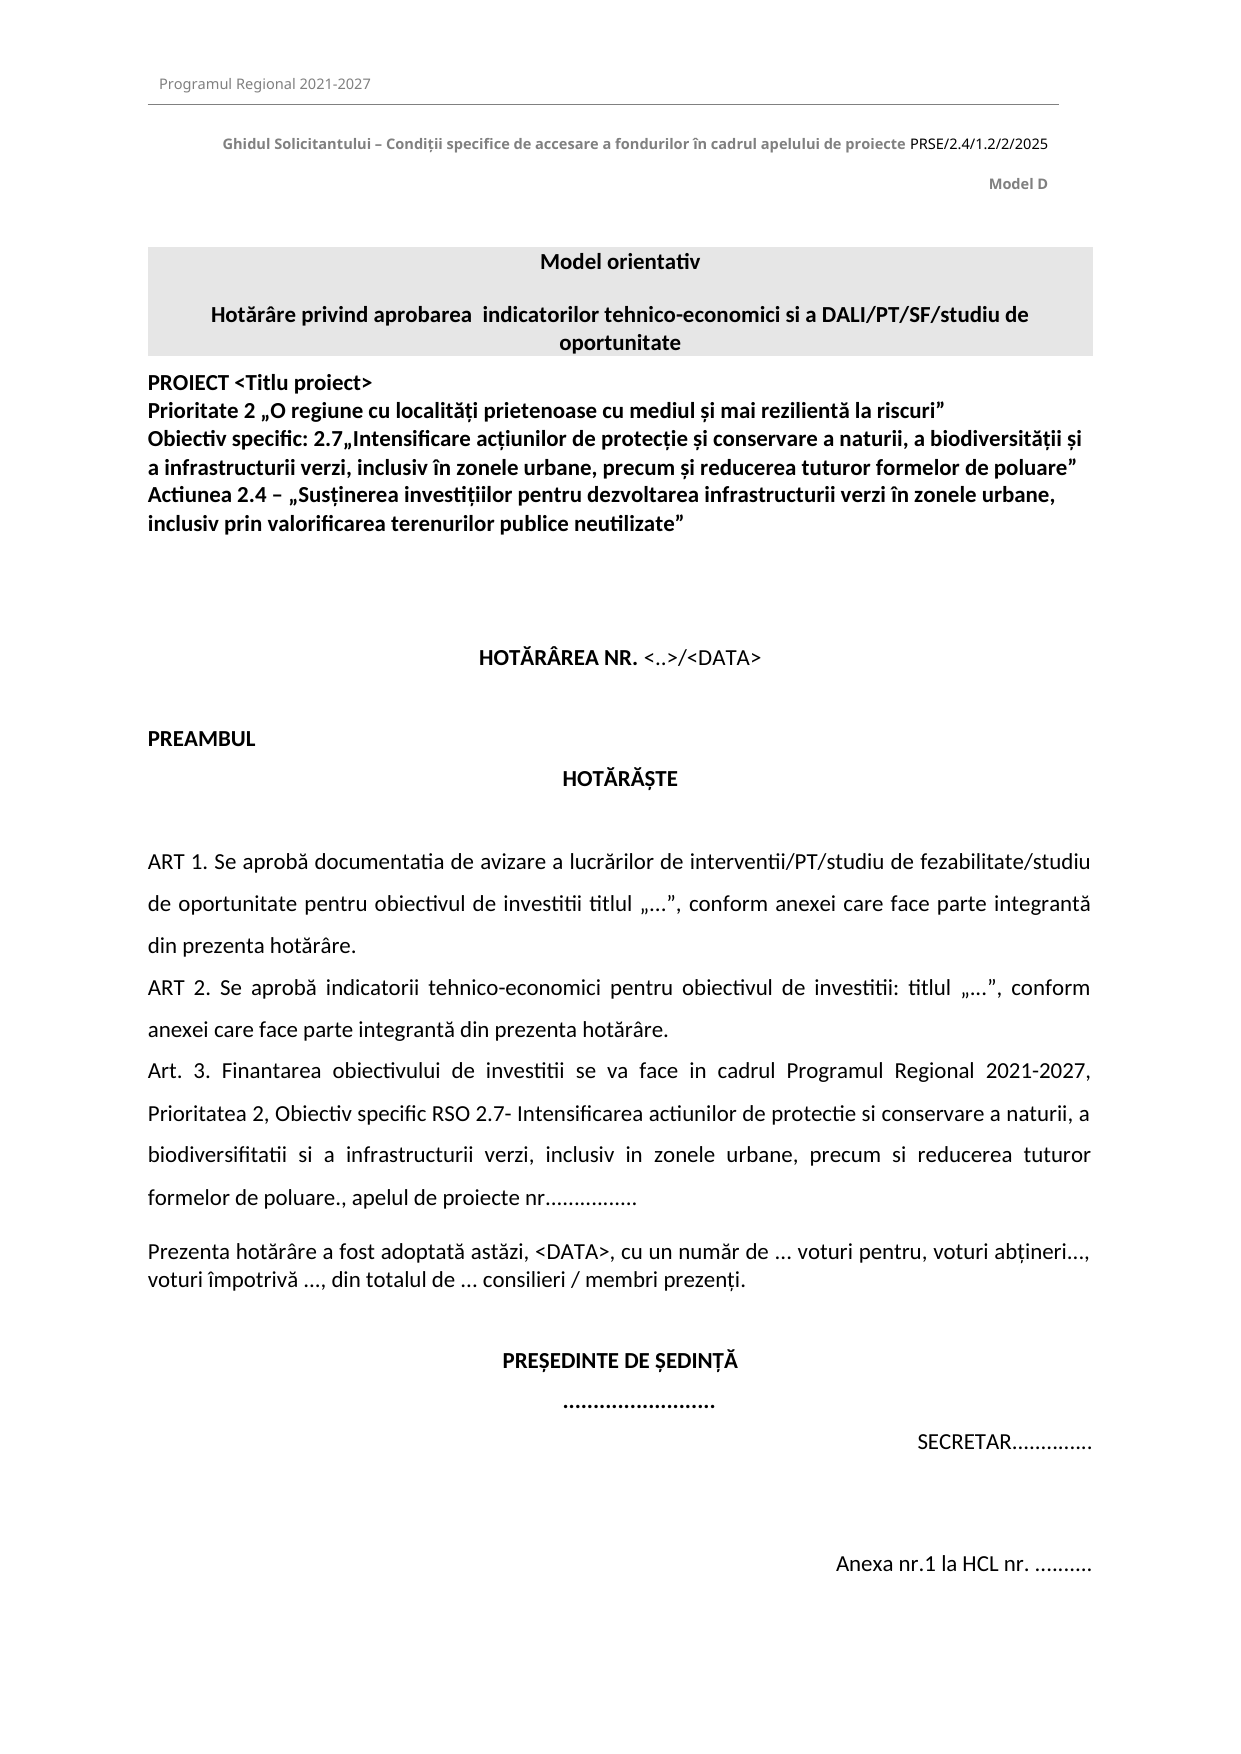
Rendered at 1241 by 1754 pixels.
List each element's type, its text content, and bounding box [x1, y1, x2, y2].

text Prioritate 2 „O regiune cu localități prietenoase cu mediul și mai rezilientă la riscuri” [148, 397, 1093, 424]
text Art. 3. Finantarea obiectivului de investitii se va face in cadrul Programul Regional 2021-2027, Prioritatea 2, Obiectiv specific RSO 2.7- Intensificarea actiunilor de protectie si conservare a naturii, a biodiversifitatii si a infrastructurii verzi, inclusiv in zonele urbane, precum si reducerea tuturor formelor de poluare., apelul de proiecte nr................ [148, 1057, 1093, 1211]
text PREAMBUL [148, 724, 1093, 752]
text ART 2. Se aprobă indicatorii tehnico-economici pentru obiectivul de investitii: titlul „...”, conform anexei care face parte integrantă din prezenta hotărâre. [148, 973, 1093, 1043]
text PREŞEDINTE DE ŞEDINŢĂ [148, 1346, 1093, 1374]
text Actiunea 2.4 – „Susținerea investiţiilor pentru dezvoltarea infrastructurii verzi în zonele urbane, inclusiv prin valorificarea terenurilor publice neutilizate” [148, 481, 1093, 537]
text PROIECT <Titlu proiect> [148, 368, 1093, 397]
text ......................... [185, 1387, 1093, 1415]
text Anexa nr.1 la HCL nr. .......... [148, 1549, 1093, 1577]
list Model orientativ [148, 247, 1093, 275]
text Obiectiv specific: 2.7„Intensificare acțiunilor de protecție și conservare a naturii, a biodiversității și a infrastructurii verzi, inclusiv în zonele urbane, precum și reducerea tuturor formelor de poluare” [148, 424, 1093, 481]
text SECRETAR.............. [185, 1427, 1093, 1455]
text Prezenta hotărâre a fost adoptată astăzi, <DATA>, cu un număr de ... voturi pentru, voturi abţineri..., voturi împotrivă ..., din totalul de ... consilieri / membri prezenţi. [148, 1237, 1093, 1293]
text ART 1. Se aprobă documentatia de avizare a lucrărilor de interventii/PT/studiu de fezabilitate/studiu de oportunitate pentru obiectivul de investitii titlul „...”, conform anexei care face parte integrantă din prezenta hotărâre. [148, 847, 1093, 959]
list Hotărâre privind aprobarea indicatorilor tehnico-economici si a DALI/PT/SF/studiu de oportunitate [148, 300, 1093, 356]
text HOTĂRÂREA NR. <..>/<DATA> [148, 643, 1093, 671]
text HOTĂRĂȘTE [148, 764, 1093, 792]
